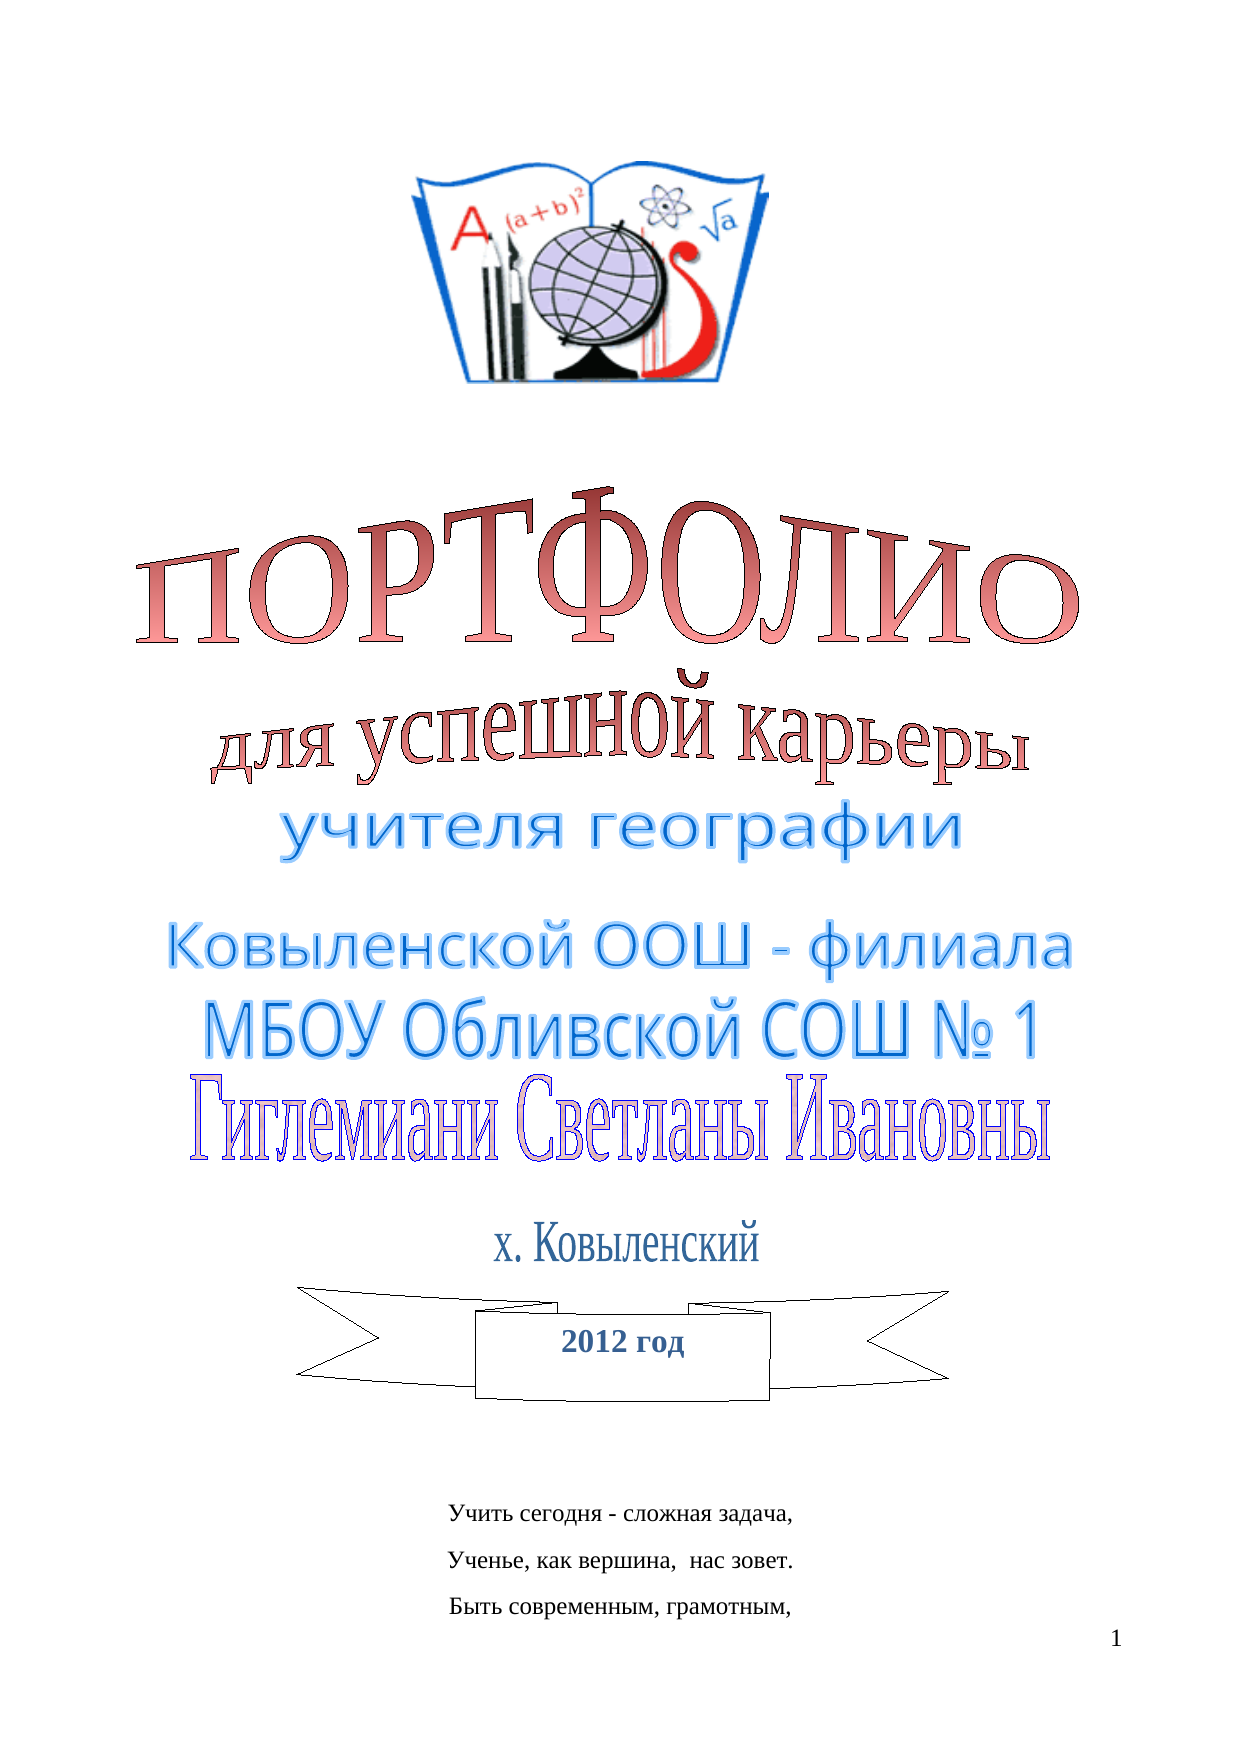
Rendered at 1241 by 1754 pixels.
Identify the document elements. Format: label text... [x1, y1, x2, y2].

picture [1038, 1101, 1049, 1159]
picture [756, 1101, 767, 1159]
picture [613, 1101, 637, 1159]
picture [409, 1099, 432, 1161]
text Быть современным, грамотным, [118, 1591, 1122, 1620]
picture [669, 1099, 693, 1161]
picture [375, 1101, 404, 1159]
text Ученье, как вершина, нас зовет. [118, 1545, 1122, 1573]
picture [696, 1101, 726, 1159]
picture [435, 1101, 464, 1159]
picture [411, 161, 769, 384]
picture [979, 1101, 1008, 1159]
picture [860, 1099, 883, 1161]
picture [191, 1075, 221, 1159]
picture [787, 1075, 826, 1159]
picture [336, 1100, 371, 1159]
picture [886, 1101, 915, 1159]
picture [949, 1100, 974, 1159]
text Учить сегодня - сложная задача, [118, 1498, 1122, 1527]
picture [468, 1101, 497, 1159]
picture [729, 1101, 754, 1159]
picture [517, 1074, 552, 1161]
table_header [107, 161, 1073, 442]
picture [223, 1101, 252, 1159]
picture [309, 1098, 333, 1161]
picture [1012, 1101, 1036, 1159]
picture [638, 1101, 666, 1161]
picture [919, 1098, 946, 1161]
picture [256, 1101, 277, 1159]
picture [586, 1098, 610, 1161]
picture [830, 1100, 855, 1159]
picture [557, 1100, 583, 1159]
picture [278, 1101, 305, 1160]
